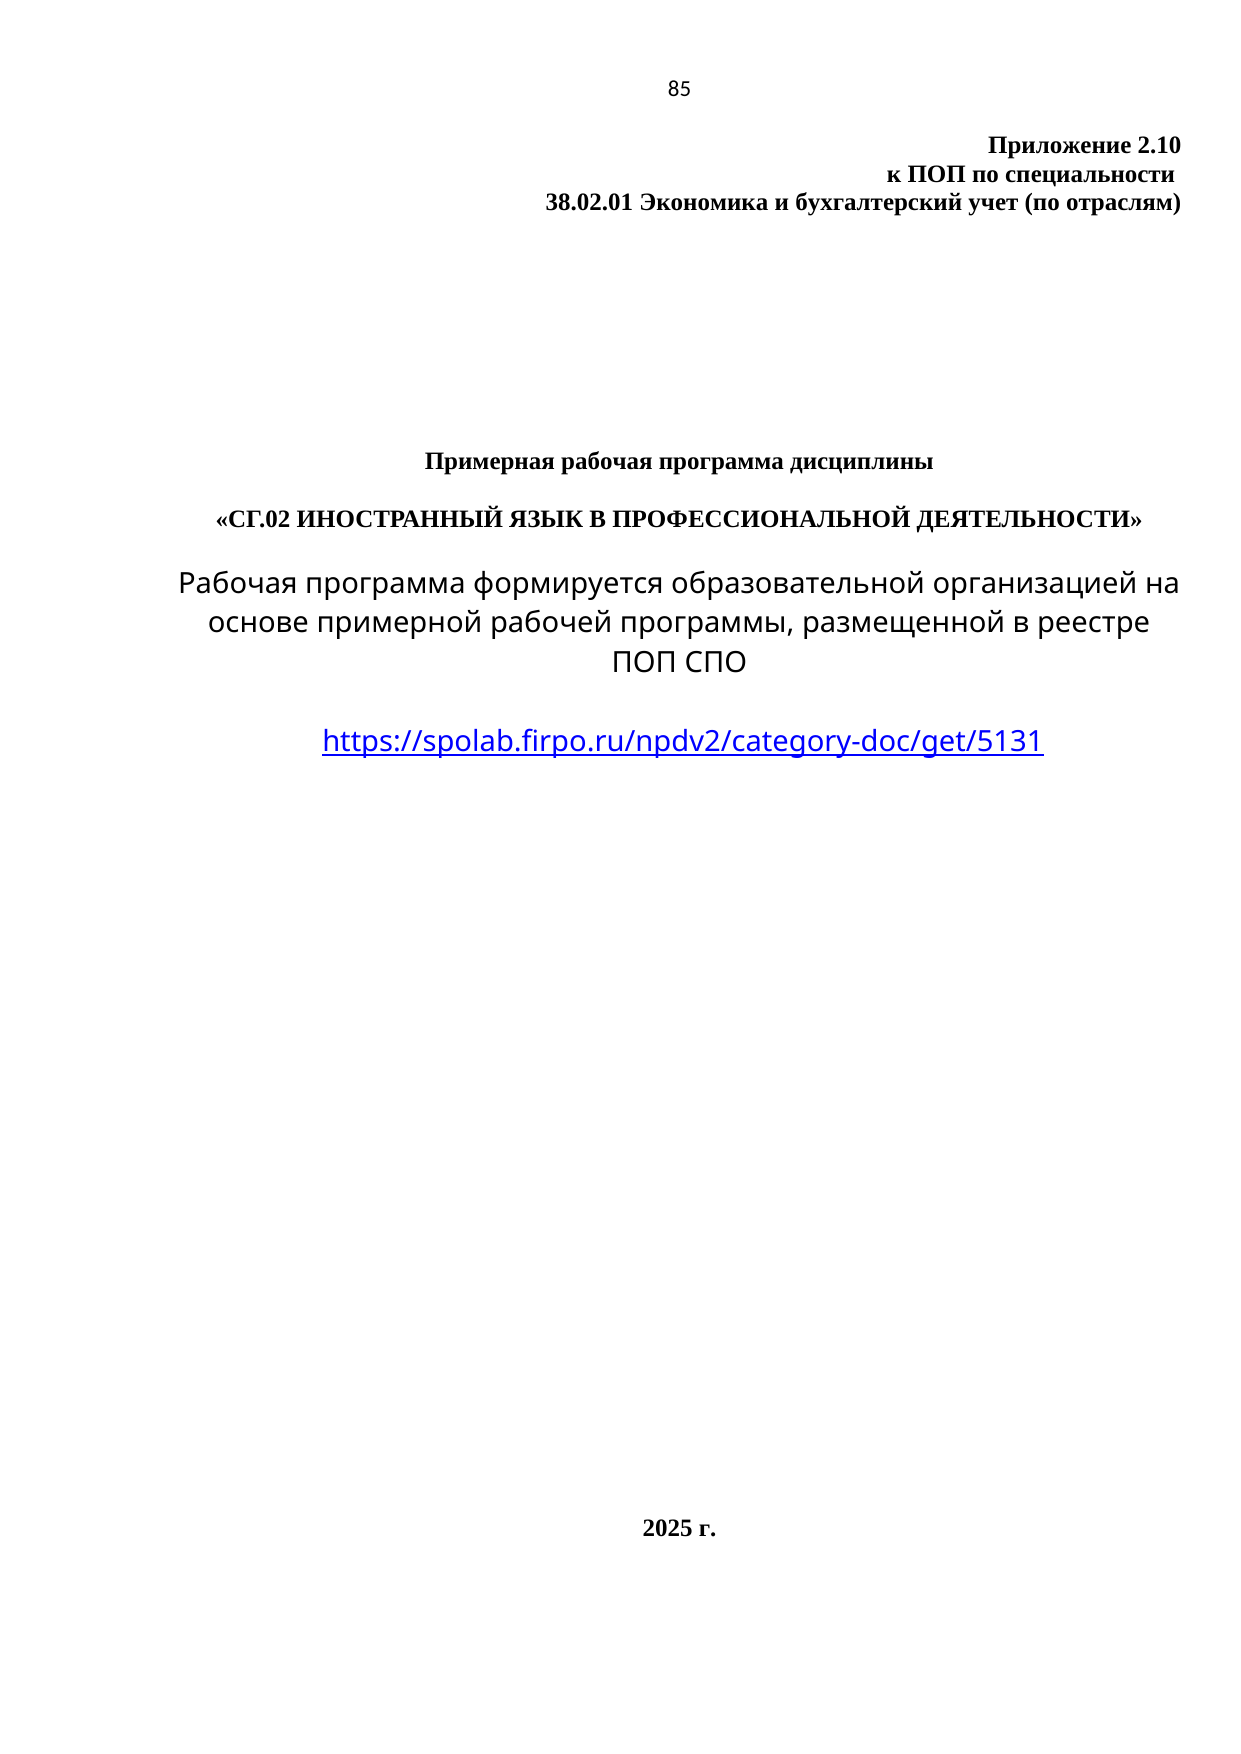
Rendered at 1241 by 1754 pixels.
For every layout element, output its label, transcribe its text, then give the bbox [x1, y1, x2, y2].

text Примерная рабочая программа дисциплины [177, 446, 1181, 475]
text 2025 г. [177, 1513, 1181, 1542]
text к ПОП по специальности 38.02.01 Экономика и бухгалтерский учет (по отраслям) [177, 159, 1181, 216]
text Приложение 2.10 [177, 130, 1181, 159]
text https://spolab.firpo.ru/npdv2/category-doc/get/5131 [177, 721, 1181, 760]
subtitle «СГ.02 ИНОСТРАННЫЙ ЯЗЫК В ПРОФЕССИОНАЛЬНОЙ ДЕЯТЕЛЬНОСТИ» [177, 504, 1181, 533]
text Рабочая программа формируется образовательной организацией на основе примерной рабочей программы, размещенной в реестре ПОП СПО [177, 562, 1181, 681]
